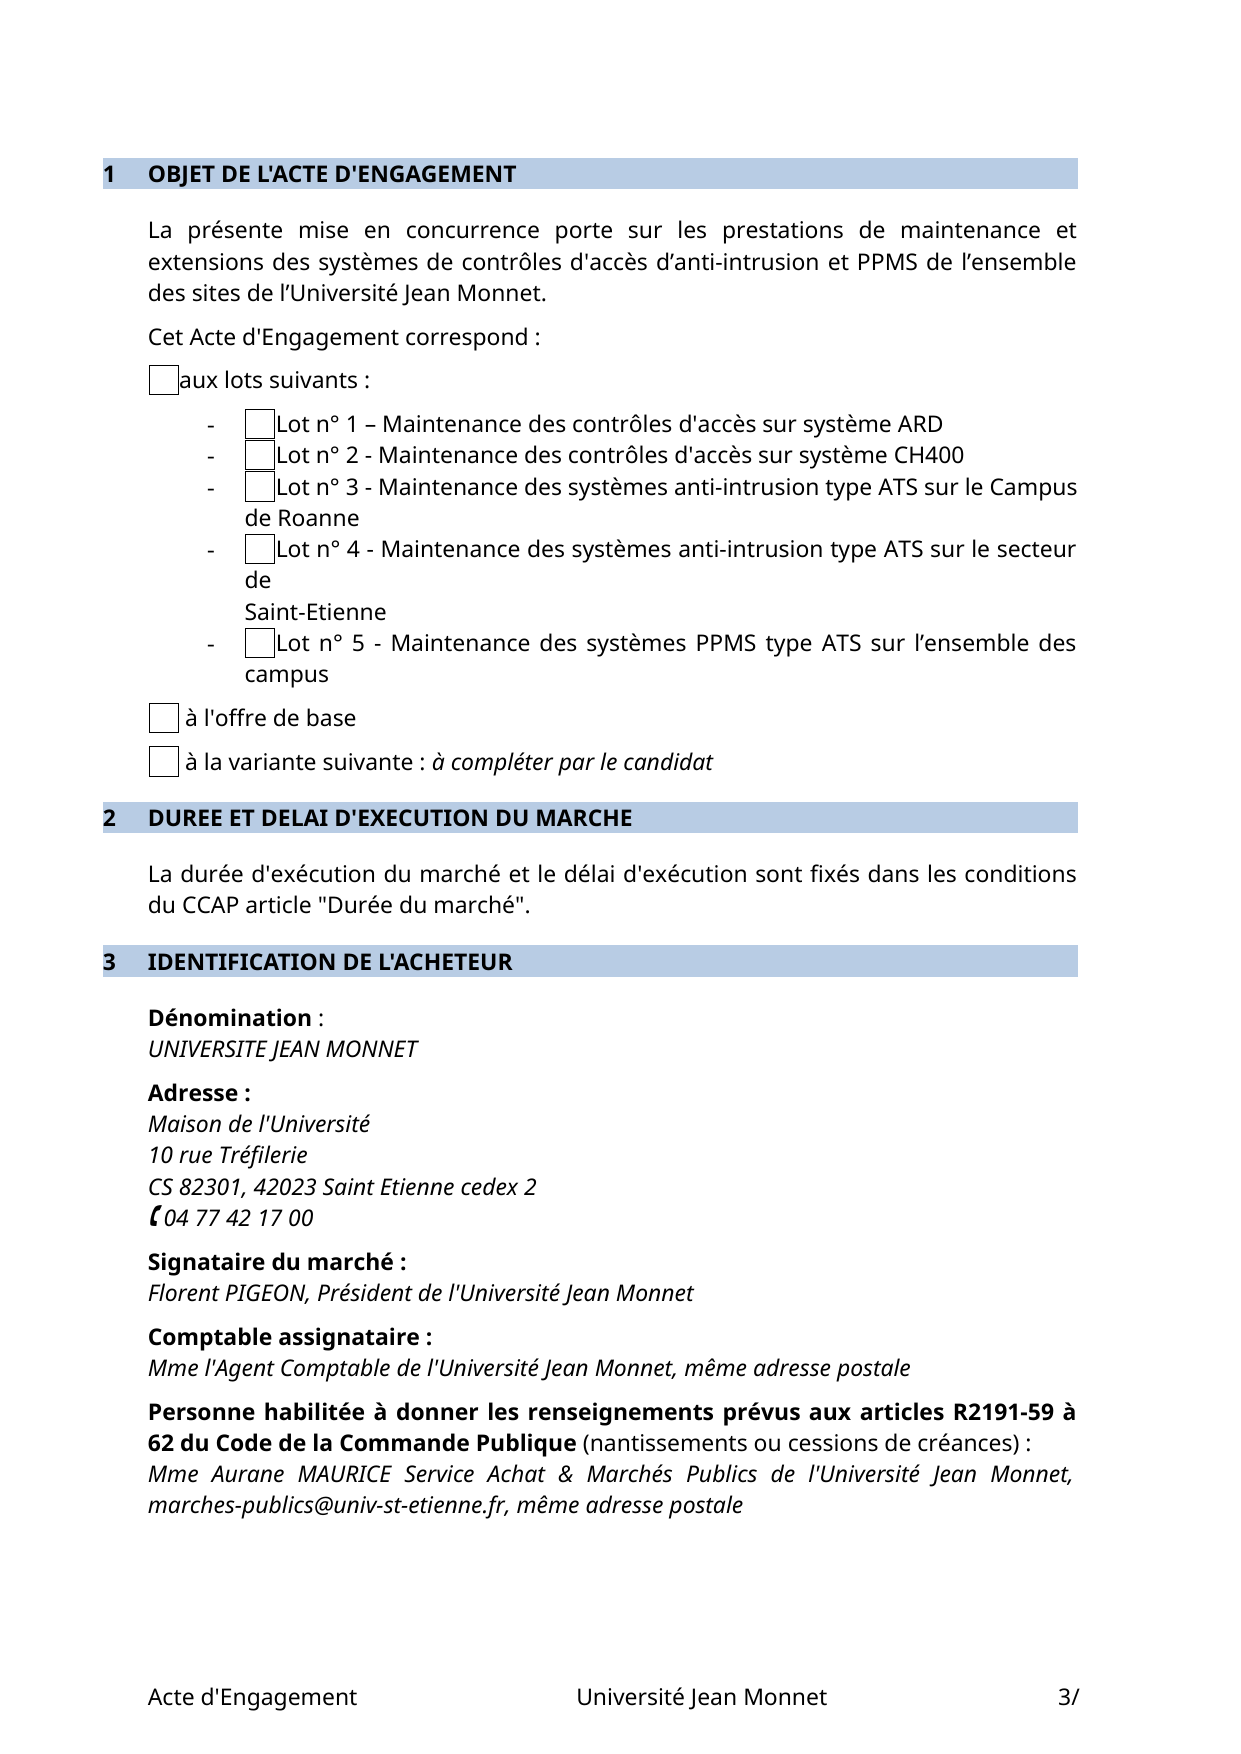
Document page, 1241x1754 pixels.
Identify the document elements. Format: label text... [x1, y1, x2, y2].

text à l'offre de base [148, 702, 1078, 733]
text UNIVERSITE JEAN MONNET [148, 1033, 1078, 1064]
list Lot n° 1 – Maintenance des contrôles d'accès sur système ARD [207, 408, 1078, 439]
list Lot n° 4 - Maintenance des systèmes anti-intrusion type ATS sur le secteur de Saint-Etienne [207, 533, 1078, 627]
text La présente mise en concurrence porte sur les prestations de maintenance et extensions des systèmes de contrôles d'accès d’anti-intrusion et PPMS de l’ensemble des sites de l’Université Jean Monnet. [148, 214, 1078, 308]
list Lot n° 5 - Maintenance des systèmes PPMS type ATS sur l’ensemble des campus [207, 627, 1078, 689]
text La durée d'exécution du marché et le délai d'exécution sont fixés dans les conditions du CCAP article "Durée du marché". [148, 858, 1078, 920]
subtitle DUREE ET DELAI D'EXECUTION DU MARCHE [103, 802, 1078, 833]
subtitle IDENTIFICATION DE L'ACHETEUR [103, 945, 1078, 977]
list Lot n° 3 - Maintenance des systèmes anti-intrusion type ATS sur le Campus de Roanne [207, 470, 1078, 533]
text Cet Acte d'Engagement correspond : [148, 320, 1078, 352]
text Personne habilitée à donner les renseignements prévus aux articles R2191-59 à 62 du Code de la Commande Publique (nantissements ou cessions de créances) : [148, 1395, 1078, 1458]
text à la variante suivante : à compléter par le candidat [148, 745, 1078, 777]
text CS 82301, 42023 Saint Etienne cedex 2 04 77 42 17 00 [148, 1170, 1078, 1233]
text Maison de l'Université [148, 1108, 1078, 1139]
text Adresse : [148, 1077, 1078, 1108]
text Comptable assignataire : [148, 1320, 1078, 1352]
text 10 rue Tréfilerie [148, 1139, 1078, 1170]
subtitle OBJET DE L'ACTE D'ENGAGEMENT [103, 158, 1078, 189]
text aux lots suivants : [148, 364, 1078, 395]
text Dénomination : [148, 1002, 1078, 1033]
text Mme l'Agent Comptable de l'Université Jean Monnet, même adresse postale [148, 1352, 1078, 1383]
text Florent PIGEON, Président de l'Université Jean Monnet [148, 1277, 1078, 1308]
list Lot n° 2 - Maintenance des contrôles d'accès sur système CH400 [207, 439, 1078, 470]
text Mme Aurane MAURICE Service Achat & Marchés Publics de l'Université Jean Monnet, marches-publics@univ-st-etienne.fr, même adresse postale [148, 1458, 1078, 1520]
text Signataire du marché : [148, 1245, 1078, 1277]
